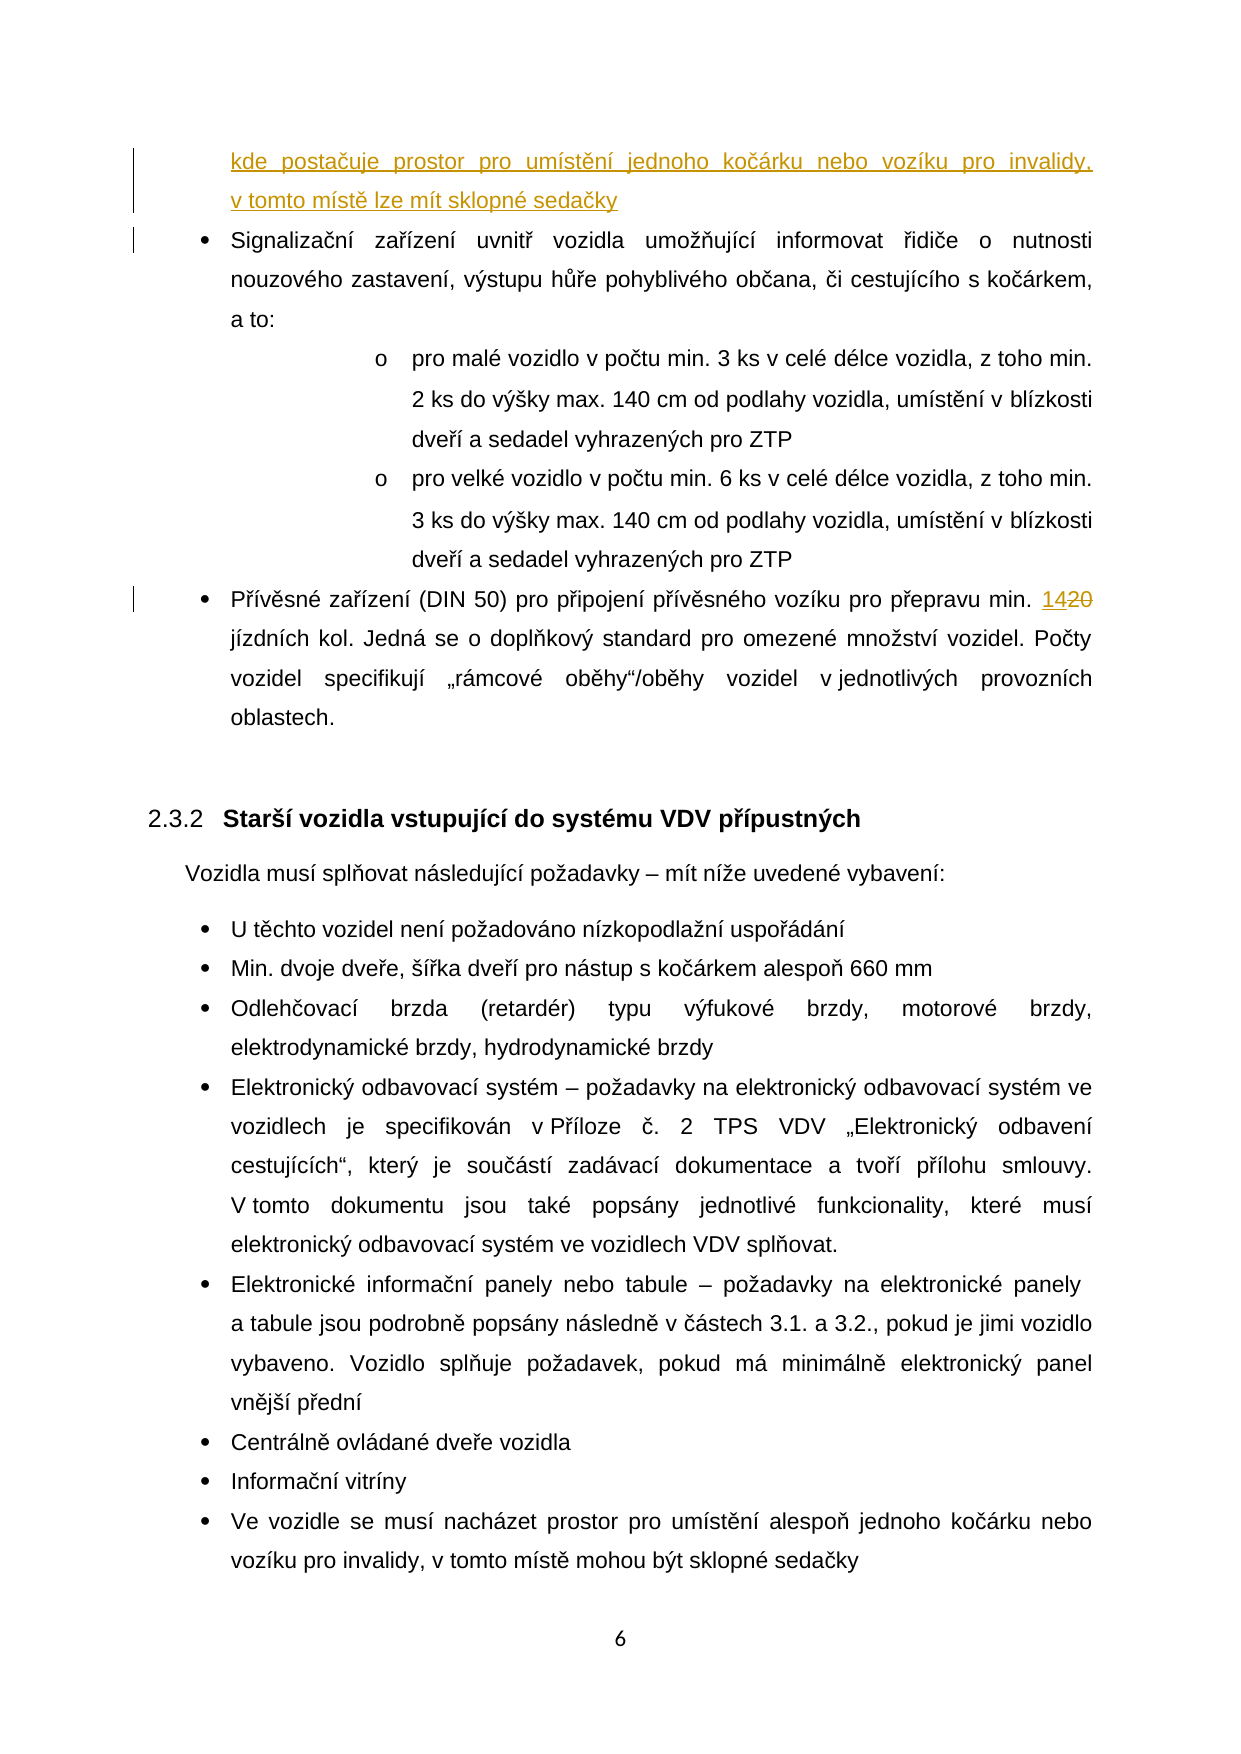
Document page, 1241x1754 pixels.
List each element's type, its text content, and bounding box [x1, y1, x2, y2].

list pro malé vozidlo v počtu min. 3 ks v celé délce vozidla, z toho min. 2 ks do výšky max. 140 cm od podlahy vozidla, umístění v blízkosti dveří a sedadel vyhrazených pro ZTP [374, 345, 1093, 452]
list U těchto vozidel není požadováno nízkopodlažní uspořádání [201, 916, 1093, 942]
text Vozidla musí splňovat následující požadavky – mít níže uvedené vybavení: [148, 859, 1093, 886]
subtitle Starší vozidla vstupující do systému VDV přípustných [148, 804, 1093, 833]
list Signalizační zařízení uvnitř vozidla umožňující informovat řidiče o nutnosti nouzového zastavení, výstupu hůře pohyblivého občana, či cestujícího s kočárkem, a to: [201, 227, 1093, 332]
list Centrálně ovládané dveře vozidla [201, 1429, 1093, 1455]
list Elektronické informační panely nebo tabule – požadavky na elektronické panely a tabule jsou podrobně popsány následně v částech 3.1. a 3.2., pokud je jimi vozidlo vybaveno. Vozidlo splňuje požadavek, pokud má minimálně elektronický panel vnější přední [201, 1271, 1093, 1416]
list pro velké vozidlo v počtu min. 6 ks v celé délce vozidla, z toho min. 3 ks do výšky max. 140 cm od podlahy vozidla, umístění v blízkosti dveří a sedadel vyhrazených pro ZTP [374, 465, 1093, 573]
list Elektronický odbavovací systém – požadavky na elektronický odbavovací systém ve vozidlech je specifikován v Příloze č. 2 TPS VDV „Elektronický odbavení cestujících“, který je součástí zadávací dokumentace a tvoří přílohu smlouvy. V tomto dokumentu jsou také popsány jednotlivé funkcionality, které musí elektronický odbavovací systém ve vozidlech VDV splňovat. [201, 1073, 1093, 1258]
list Min. dvoje dveře, šířka dveří pro nástup s kočárkem alespoň 660 mm [201, 955, 1093, 981]
list Ve vozidle se musí nacházet prostor pro umístění alespoň jednoho kočárku nebo vozíku pro invalidy, v tomto místě mohou být sklopné sedačky [201, 1508, 1093, 1574]
list Informační vitríny [201, 1468, 1093, 1495]
list Odlehčovací brzda (retardér) typu výfukové brzdy, motorové brzdy, elektrodynamické brzdy, hydrodynamické brzdy [201, 994, 1093, 1060]
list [201, 148, 1093, 213]
list Přívěsné zařízení (DIN 50) pro připojení přívěsného vozíku pro přepravu min. jízdních kol. Jedná se o doplňkový standard pro omezené množství vozidel. Počty vozidel specifikují „rámcové oběhy“/oběhy vozidel v jednotlivých provozních oblastech. [201, 586, 1093, 731]
